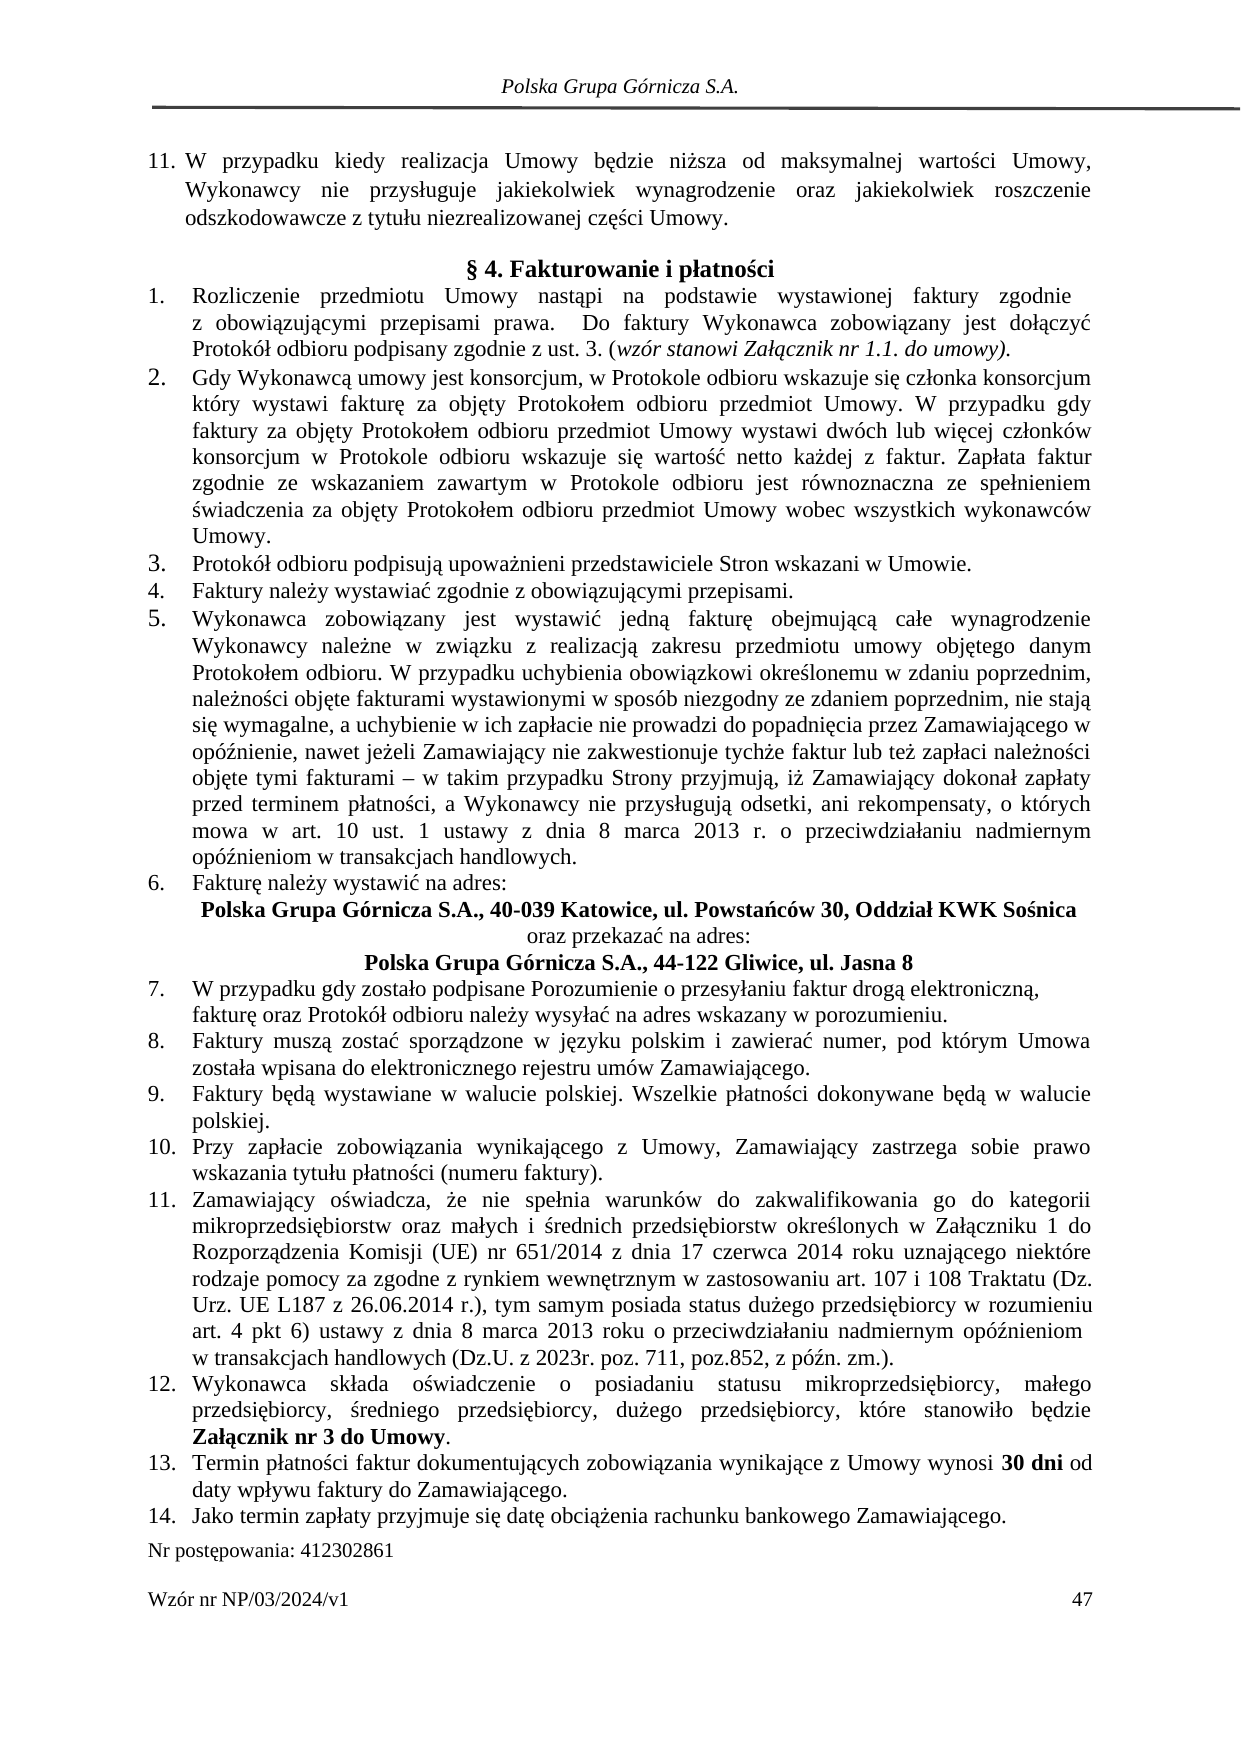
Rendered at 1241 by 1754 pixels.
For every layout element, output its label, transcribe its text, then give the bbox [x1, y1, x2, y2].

list W przypadku gdy zostało podpisane Porozumienie o przesyłaniu faktur drogą elektroniczną, fakturę oraz Protokół odbioru należy wysyłać na adres wskazany w porozumieniu. [148, 975, 1093, 1028]
list Jako termin zapłaty przyjmuje się datę obciążenia rachunku bankowego Zamawiającego. [148, 1502, 1093, 1528]
list Faktury muszą zostać sporządzone w języku polskim i zawierać numer, pod którym Umowa została wpisana do elektronicznego rejestru umów Zamawiającego. [148, 1028, 1093, 1080]
list W przypadku kiedy realizacja Umowy będzie niższa od maksymalnej wartości Umowy, Wykonawcy nie przysługuje jakiekolwiek wynagrodzenie oraz jakiekolwiek roszczenie odszkodowawcze z tytułu niezrealizowanej części Umowy. [147, 148, 1093, 231]
list Termin płatności faktur dokumentujących zobowiązania wynikające z Umowy wynosi 30 dni od daty wpływu faktury do Zamawiającego. [148, 1449, 1093, 1502]
list Wykonawca zobowiązany jest wystawić jedną fakturę obejmującą całe wynagrodzenie Wykonawcy należne w związku z realizacją zakresu przedmiotu umowy objętego danym Protokołem odbioru. W przypadku uchybienia obowiązkowi określonemu w zdaniu poprzednim, należności objęte fakturami wystawionymi w sposób niezgodny ze zdaniem poprzednim, nie stają się wymagalne, a uchybienie w ich zapłacie nie prowadzi do popadnięcia przez Zamawiającego w opóźnienie, nawet jeżeli Zamawiający nie zakwestionuje tychże faktur lub też zapłaci należności objęte tymi fakturami – w takim przypadku Strony przyjmują, iż Zamawiający dokonał zapłaty przed terminem płatności, a Wykonawcy nie przysługują odsetki, ani rekompensaty, o których mowa w art. 10 ust. 1 ustawy z dnia 8 marca 2013 r. o przeciwdziałaniu nadmiernym opóźnieniom w transakcjach handlowych. [148, 603, 1093, 869]
list Protokół odbioru podpisują upoważnieni przedstawiciele Stron wskazani w Umowie. [148, 548, 1093, 577]
subtitle § 4. Fakturowanie i płatności [148, 254, 1093, 282]
list Fakturę należy wystawić na adres: [148, 869, 1093, 896]
list Zamawiający oświadcza, że nie spełnia warunków do zakwalifikowania go do kategorii mikroprzedsiębiorstw oraz małych i średnich przedsiębiorstw określonych w Załączniku 1 do Rozporządzenia Komisji (UE) nr 651/2014 z dnia 17 czerwca 2014 roku uznającego niektóre rodzaje pomocy za zgodne z rynkiem wewnętrznym w zastosowaniu art. 107 i 108 Traktatu (Dz. Urz. UE L187 z 26.06.2014 r.), tym samym posiada status dużego przedsiębiorcy w rozumieniu art. 4 pkt 6) ustawy z dnia 8 marca 2013 roku o przeciwdziałaniu nadmiernym opóźnieniom w transakcjach handlowych (Dz.U. z 2023r. poz. 711, poz.852, z późn. zm.). [148, 1186, 1093, 1370]
list Gdy Wykonawcą umowy jest konsorcjum, w Protokole odbioru wskazuje się członka konsorcjum który wystawi fakturę za objęty Protokołem odbioru przedmiot Umowy. W przypadku gdy faktury za objęty Protokołem odbioru przedmiot Umowy wystawi dwóch lub więcej członków konsorcjum w Protokole odbioru wskazuje się wartość netto każdej z faktur. Zapłata faktur zgodnie ze wskazaniem zawartym w Protokole odbioru jest równoznaczna ze spełnieniem świadczenia za objęty Protokołem odbioru przedmiot Umowy wobec wszystkich wykonawców Umowy. [148, 362, 1093, 548]
text Polska Grupa Górnicza S.A., 44-122 Gliwice, ul. Jasna 8 [185, 948, 1093, 975]
list Rozliczenie przedmiotu Umowy nastąpi na podstawie wystawionej faktury zgodnie z obowiązującymi przepisami prawa. Do faktury Wykonawca zobowiązany jest dołączyć Protokół odbioru podpisany zgodnie z ust. 3. (wzór stanowi Załącznik nr 1.1. do umowy). [148, 282, 1093, 362]
list Przy zapłacie zobowiązania wynikającego z Umowy, Zamawiający zastrzega sobie prawo wskazania tytułu płatności (numeru faktury). [148, 1133, 1093, 1186]
text oraz przekazać na adres: [185, 922, 1093, 948]
list Faktury należy wystawiać zgodnie z obowiązującymi przepisami. [148, 577, 1093, 603]
list Faktury będą wystawiane w walucie polskiej. Wszelkie płatności dokonywane będą w walucie polskiej. [148, 1080, 1093, 1133]
list Wykonawca składa oświadczenie o posiadaniu statusu mikroprzedsiębiorcy, małego przedsiębiorcy, średniego przedsiębiorcy, dużego przedsiębiorcy, które stanowiło będzie Załącznik nr 3 do Umowy. [148, 1370, 1093, 1449]
text Polska Grupa Górnicza S.A., 40-039 Katowice, ul. Powstańców 30, Oddział KWK Sośnica [185, 896, 1093, 922]
